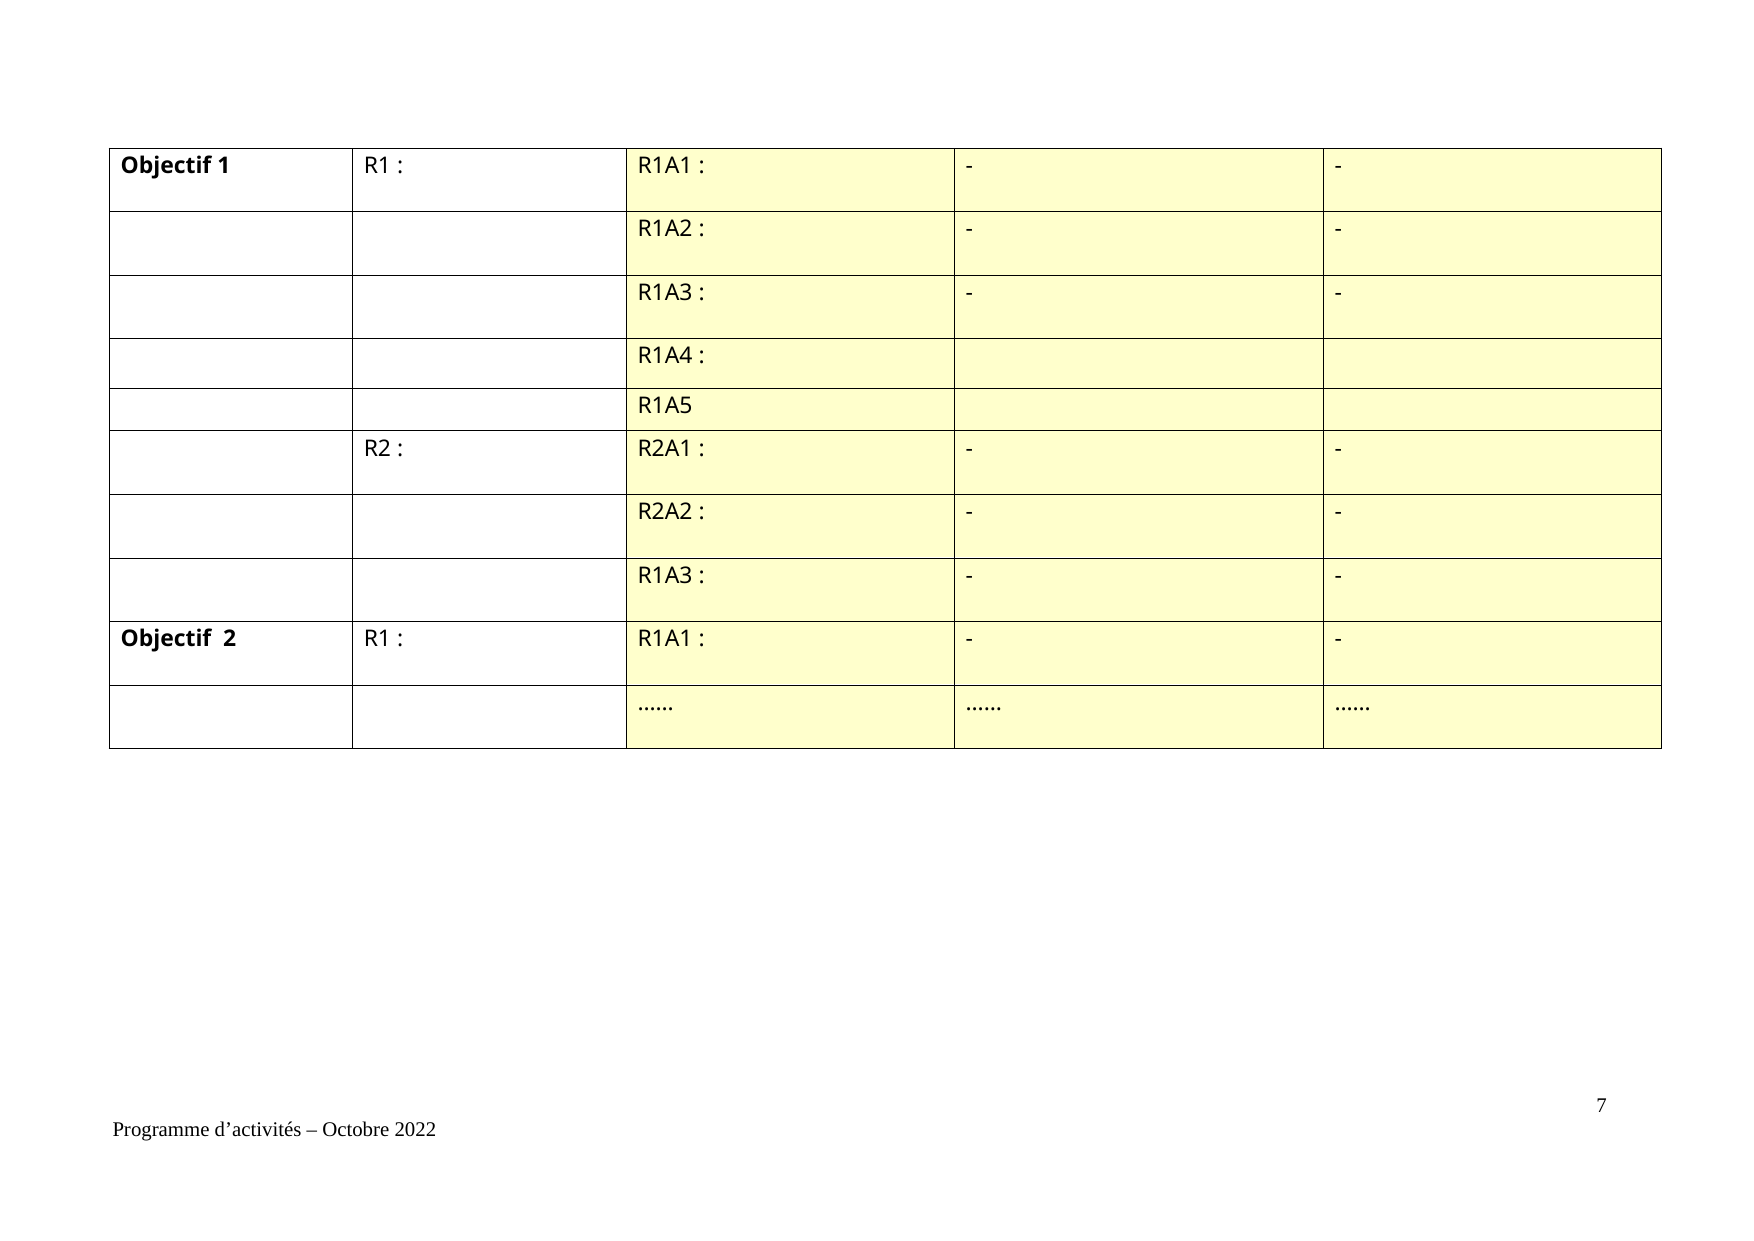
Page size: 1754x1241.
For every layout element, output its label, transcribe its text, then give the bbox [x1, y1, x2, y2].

table_cell [110, 495, 352, 557]
table_cell [110, 212, 352, 275]
table_cell [1324, 339, 1661, 388]
table_cell [1324, 389, 1661, 430]
table_cell R1 : [353, 622, 626, 684]
table_cell - [1324, 276, 1661, 338]
table_cell [353, 276, 626, 338]
table_cell [110, 276, 352, 338]
table_cell - [1324, 212, 1661, 275]
table_cell R2A1 : [627, 431, 954, 494]
table_cell - [955, 212, 1323, 275]
table_cell - [955, 559, 1323, 621]
table_cell R1A1 : [627, 622, 954, 684]
table_cell R2A2 : [627, 495, 954, 557]
table_cell …… [1324, 686, 1661, 748]
table_cell [353, 339, 626, 388]
table_cell R2 : [353, 431, 626, 494]
table_cell - [955, 149, 1323, 211]
table_cell - [1324, 431, 1661, 494]
table_cell [353, 495, 626, 557]
table_cell [110, 559, 352, 621]
table_cell - [1324, 495, 1661, 557]
table_cell - [955, 431, 1323, 494]
table_cell [955, 339, 1323, 388]
table_cell R1 : [353, 149, 626, 211]
table_cell [110, 389, 352, 430]
table_cell [110, 686, 352, 748]
table_cell [110, 431, 352, 494]
table_cell - [955, 276, 1323, 338]
table_cell R1A4 : [627, 339, 954, 388]
table_cell - [1324, 149, 1661, 211]
table_cell …… [955, 686, 1323, 748]
table_cell [353, 559, 626, 621]
table_cell - [955, 495, 1323, 557]
table_cell Objectif 2 [110, 622, 352, 684]
table_cell R1A3 : [627, 559, 954, 621]
table_cell R1A1 : [627, 149, 954, 211]
table_cell - [1324, 559, 1661, 621]
table_cell R1A3 : [627, 276, 954, 338]
table_cell [353, 212, 626, 275]
table_cell [110, 339, 352, 388]
table_cell [353, 389, 626, 430]
table_cell R1A5 [627, 389, 954, 430]
table_cell [955, 389, 1323, 430]
table_cell - [1324, 622, 1661, 684]
table_cell R1A2 : [627, 212, 954, 275]
table_cell …… [627, 686, 954, 748]
table_cell [353, 686, 626, 748]
table_cell Objectif 1 [110, 149, 352, 211]
table_cell - [955, 622, 1323, 684]
